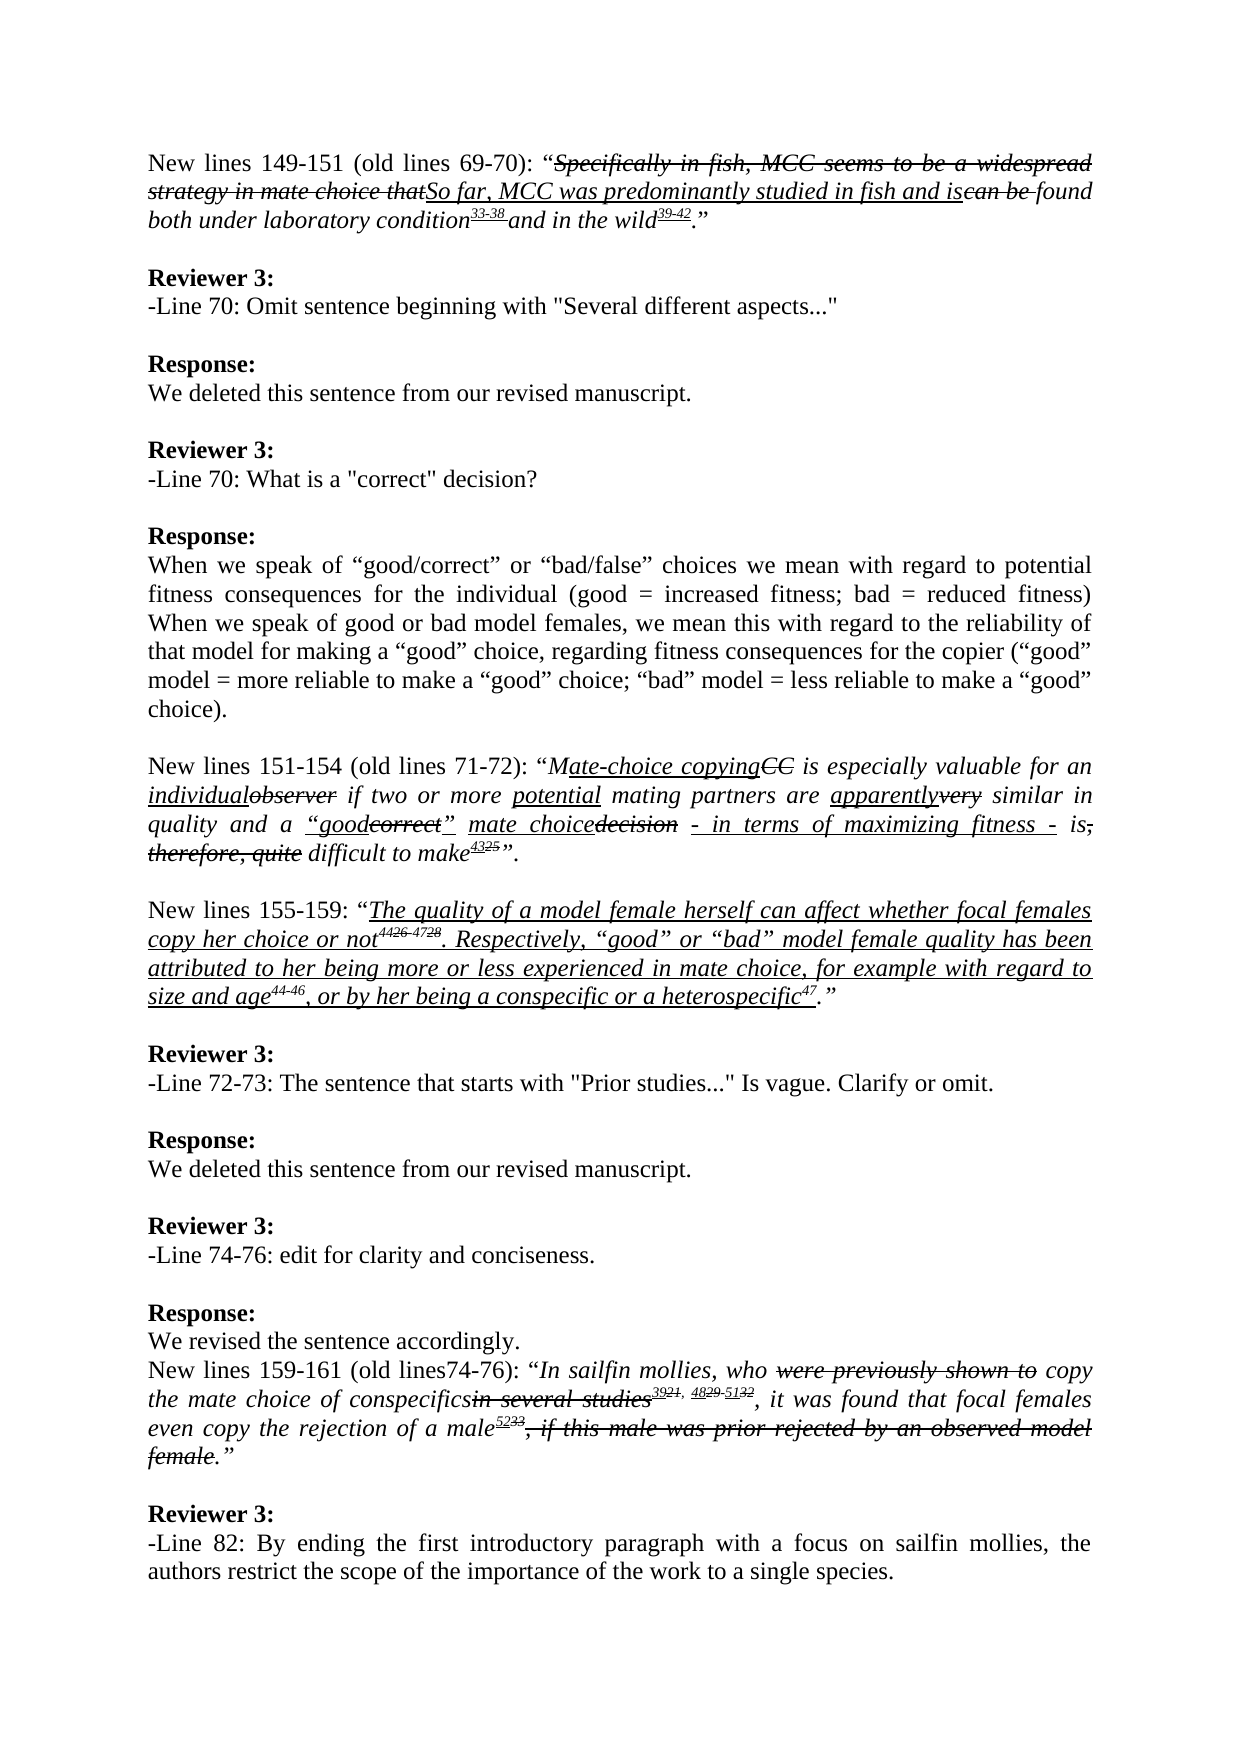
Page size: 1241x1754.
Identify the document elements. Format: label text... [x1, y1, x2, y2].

text -Line 72-73: The sentence that starts with "Prior studies..." Is vague. Clarify or omit. [148, 1068, 1093, 1096]
text Reviewer 3: [148, 1039, 1093, 1068]
text New lines 159-161 (old lines74-76): “In sailfin mollies, who were previously shown to copy the mate choice of conspecificsin several studies3921, 4829-5132, it was found that focal females even copy the rejection of a male5233, if this male was prior rejected by an observed model female.” [148, 1355, 1093, 1470]
text Reviewer 3: [148, 1211, 1093, 1240]
text -Line 70: What is a "correct" decision? [148, 464, 1093, 493]
text -Line 74-76: edit for clarity and conciseness. [148, 1240, 1093, 1269]
text Reviewer 3: [148, 263, 1093, 291]
text We deleted this sentence from our revised manuscript. [148, 1154, 1093, 1183]
text New lines 155-159: “The quality of a model female herself can affect whether focal females copy her choice or not4426-4728. Respectively, “good” or “bad” model female quality has been attributed to her being more or less experienced in mate choice, for example with regard to size and age44-46, or by her being a conspecific or a heterospecific47.” [148, 895, 1093, 949]
text When we speak of “good/correct” or “bad/false” choices we mean with regard to potential fitness consequences for the individual (good = increased fitness; bad = reduced fitness) When we speak of good or bad model females, we mean this with regard to the reliability of that model for making a “good” choice, regarding fitness consequences for the copier (“good” model = more reliable to make a “good” choice; “bad” model = less reliable to make a “good” choice). [148, 550, 1093, 723]
text We deleted this sentence from our revised manuscript. [148, 378, 1093, 406]
text -Line 82: By ending the first introductory paragraph with a focus on sailfin mollies, the authors restrict the scope of the importance of the work to a single species. [148, 1528, 1093, 1585]
text New lines 155-159: “The quality of a model female herself can affect whether focal females copy her choice or not4426-4728. Respectively, “good” or “bad” model female quality has been attributed to her being more or less experienced in mate choice, for example with regard to size and age44-46, or by her being a conspecific or a heterospecific47.” [148, 950, 1093, 978]
text We revised the sentence accordingly. [148, 1326, 1093, 1355]
text Reviewer 3: [148, 435, 1093, 464]
text New lines 151-154 (old lines 71-72): “Mate-choice copyingCC is especially valuable for an individualobserver if two or more potential mating partners are apparentlyvery similar in quality and a “goodcorrect” mate choicedecision - in terms of maximizing fitness - is, therefore, quite difficult to make4325”. [148, 751, 1093, 866]
text Reviewer 3: [148, 1499, 1093, 1528]
text New lines 149-151 (old lines 69-70): “Specifically in fish, MCC seems to be a widespread strategy in mate choice thatSo far, MCC was predominantly studied in fish and iscan be found both under laboratory condition33-38 and in the wild39-42.” [148, 148, 1093, 234]
text Response: [148, 1125, 1093, 1154]
text Response: [148, 349, 1093, 378]
text New lines 155-159: “The quality of a model female herself can affect whether focal females copy her choice or not4426-4728. Respectively, “good” or “bad” model female quality has been attributed to her being more or less experienced in mate choice, for example with regard to size and age44-46, or by her being a conspecific or a heterospecific47.” [148, 979, 1093, 1010]
text -Line 70: Omit sentence beginning with "Several different aspects..." [148, 291, 1093, 320]
text Response: [148, 1298, 1093, 1326]
text Response: [148, 521, 1093, 550]
